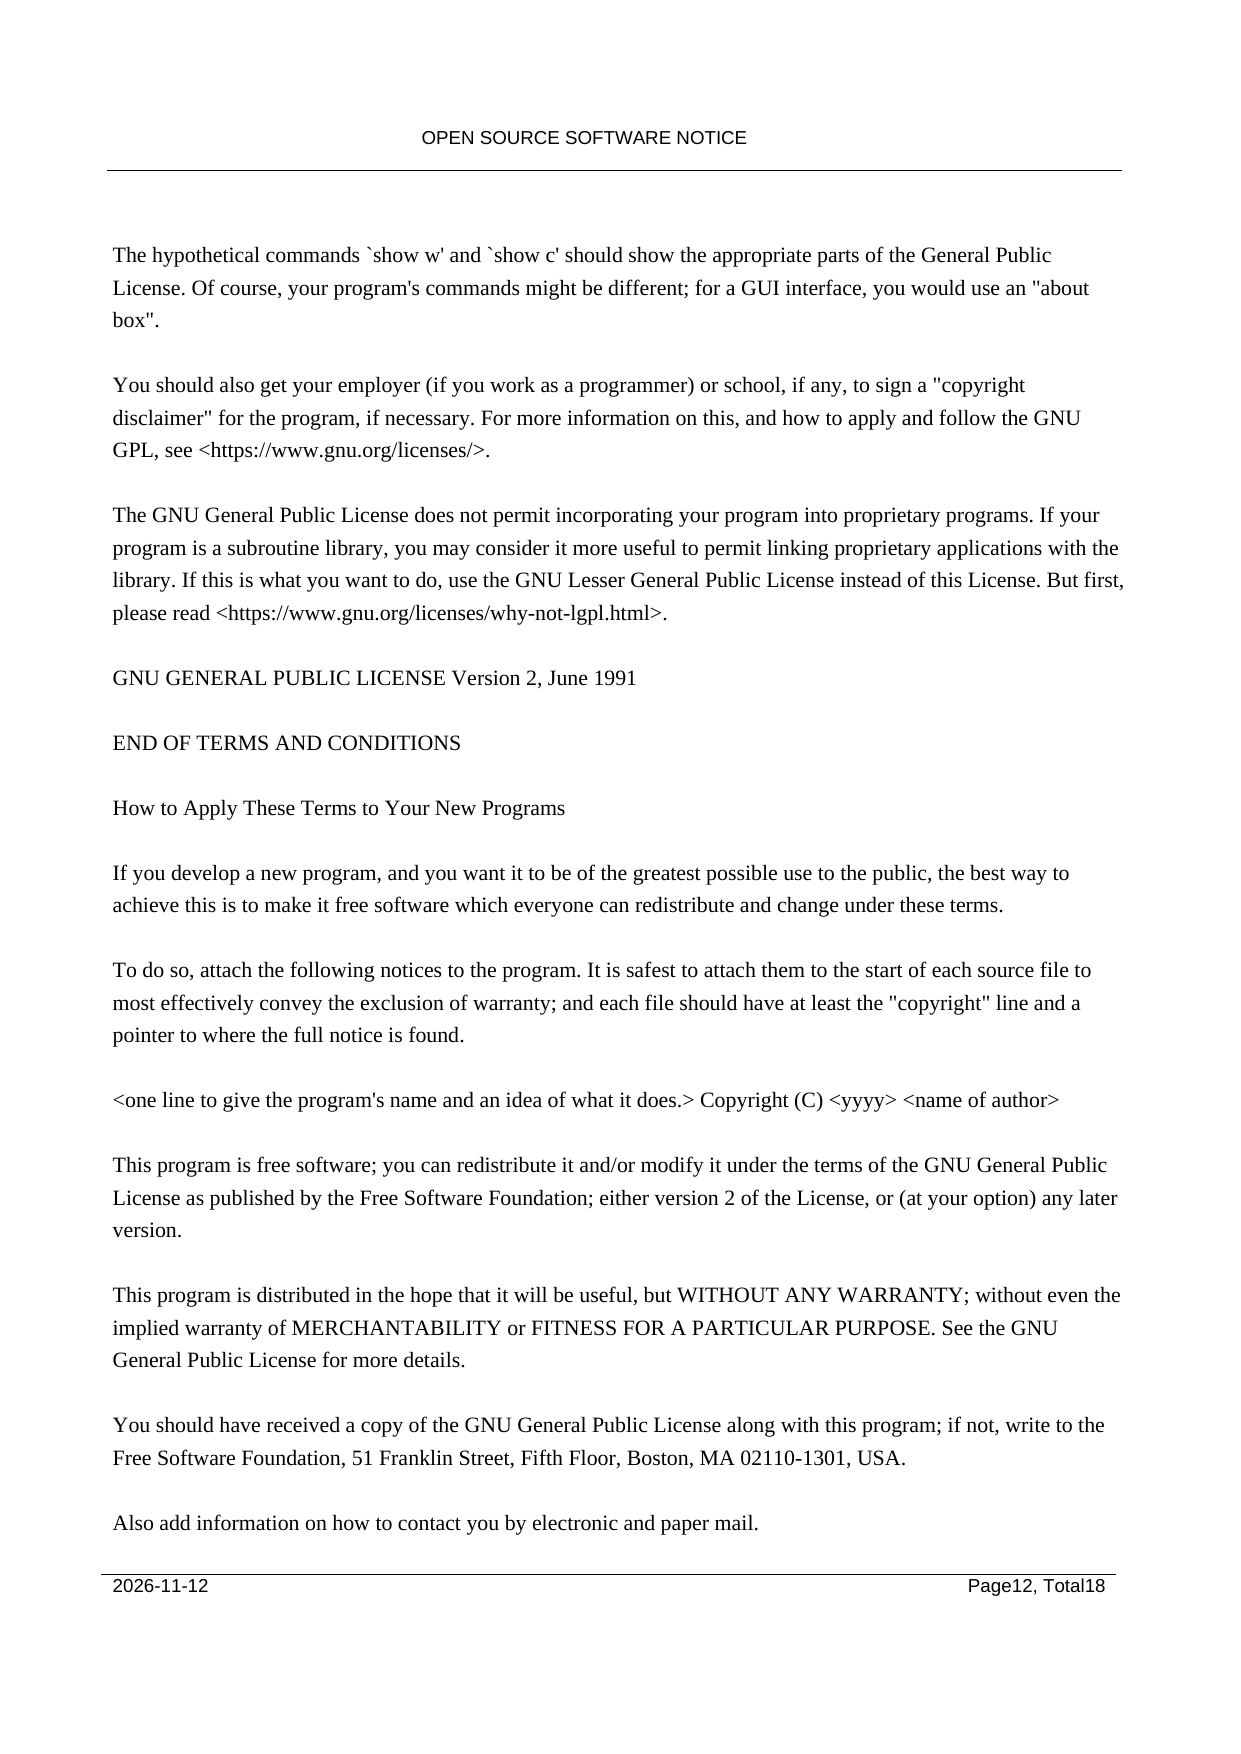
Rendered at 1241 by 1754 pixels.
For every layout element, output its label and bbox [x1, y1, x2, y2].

text [112, 206, 1128, 1539]
